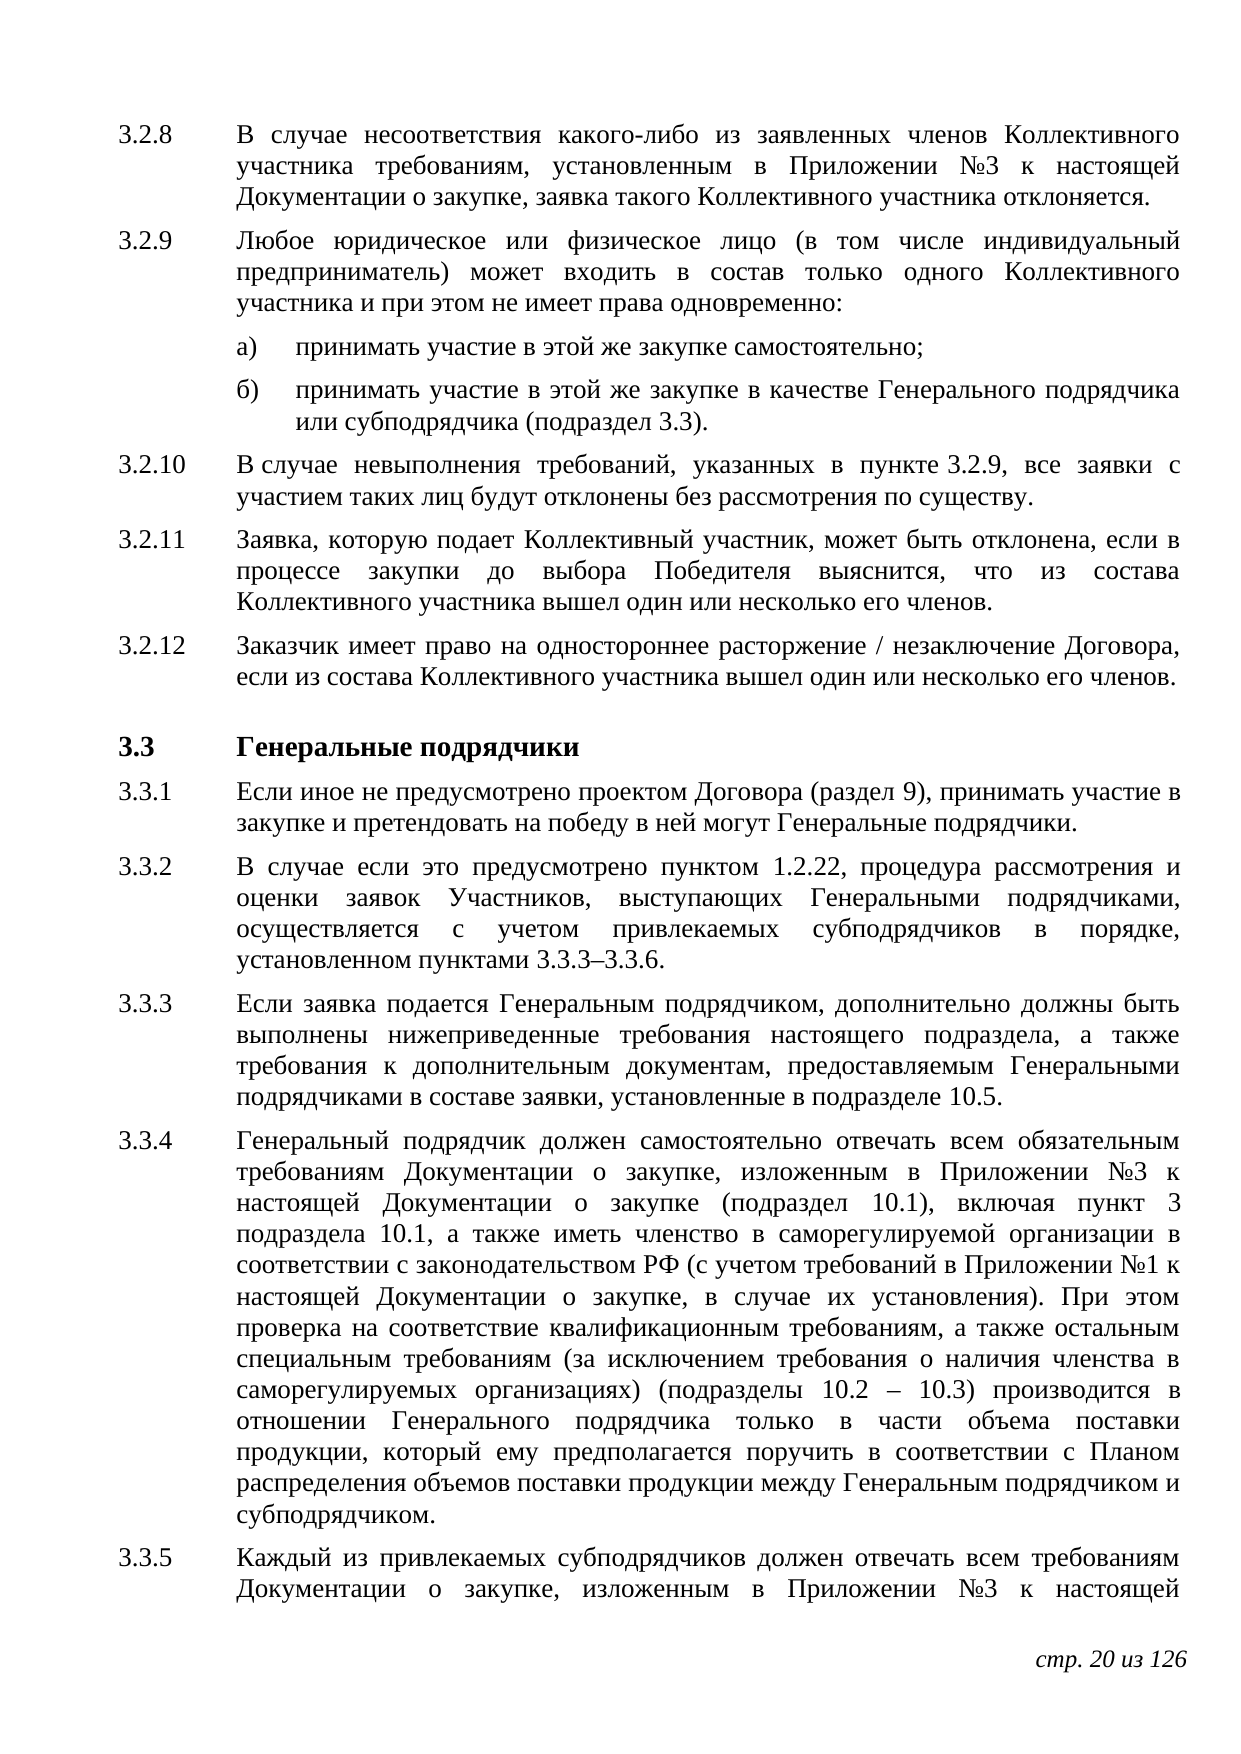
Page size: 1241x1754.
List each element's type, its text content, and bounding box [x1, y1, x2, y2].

text принимать участие в этой же закупке самостоятельно; [236, 330, 1181, 361]
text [118, 1541, 1181, 1604]
subtitle Генеральные подрядчики [118, 729, 1181, 762]
text принимать участие в этой же закупке в качестве Генерального подрядчика или субподрядчика (подраздел 3.3). [236, 374, 1181, 436]
text В случае если это предусмотрено пунктом 1.2.22, процедура рассмотрения и оценки заявок Участников, выступающих Генеральными подрядчиками, осуществляется с учетом привлекаемых субподрядчиков в порядке, установленном пунктами 3.3.3–3.3.6. [118, 850, 1181, 974]
text В случае невыполнения требований, указанных в пункте 3.2.9, все заявки с участием таких лиц будут отклонены без рассмотрения по существу. [118, 448, 1181, 511]
text В случае несоответствия какого-либо из заявленных членов Коллективного участника требованиям, установленным в Приложении №3 к настоящей Документации о закупке, заявка такого Коллективного участника отклоняется. [118, 118, 1181, 212]
text Если иное не предусмотрено проектом Договора (раздел 9), принимать участие в закупке и претендовать на победу в ней могут Генеральные подрядчики. [118, 775, 1181, 837]
text Генеральный подрядчик должен самостоятельно отвечать всем обязательным требованиям Документации о закупке, изложенным в Приложении №3 к настоящей Документации о закупке (подраздел 10.1), включая пункт 3 подраздела 10.1, а также иметь членство в саморегулируемой организации в соответствии с законодательством РФ (с учетом требований в Приложении №1 к настоящей Документации о закупке, в случае их установления). При этом проверка на соответствие квалификационным требованиям, а также остальным специальным требованиям (за исключением требования о наличия членства в саморегулируемых организациях) (подразделы 10.2 – 10.3) производится в отношении Генерального подрядчика только в части объема поставки продукции, который ему предполагается поручить в соответствии с Планом распределения объемов поставки продукции между Генеральным подрядчиком и субподрядчиком. [118, 1124, 1181, 1529]
text Заявка, которую подает Коллективный участник, может быть отклонена, если в процессе закупки до выбора Победителя выяснится, что из состава Коллективного участника вышел один или несколько его членов. [118, 523, 1181, 617]
text Любое юридическое или физическое лицо (в том числе индивидуальный предприниматель) может входить в состав только одного Коллективного участника и при этом не имеет права одновременно: [118, 224, 1181, 317]
text Если заявка подается Генеральным подрядчиком, дополнительно должны быть выполнены нижеприведенные требования настоящего подраздела, а также требования к дополнительным документам, предоставляемым Генеральными подрядчиками в составе заявки, установленные в подразделе 10.5. [118, 987, 1181, 1111]
text Заказчик имеет право на одностороннее расторжение / незаключение Договора, если из состава Коллективного участника вышел один или несколько его членов. [118, 629, 1181, 691]
